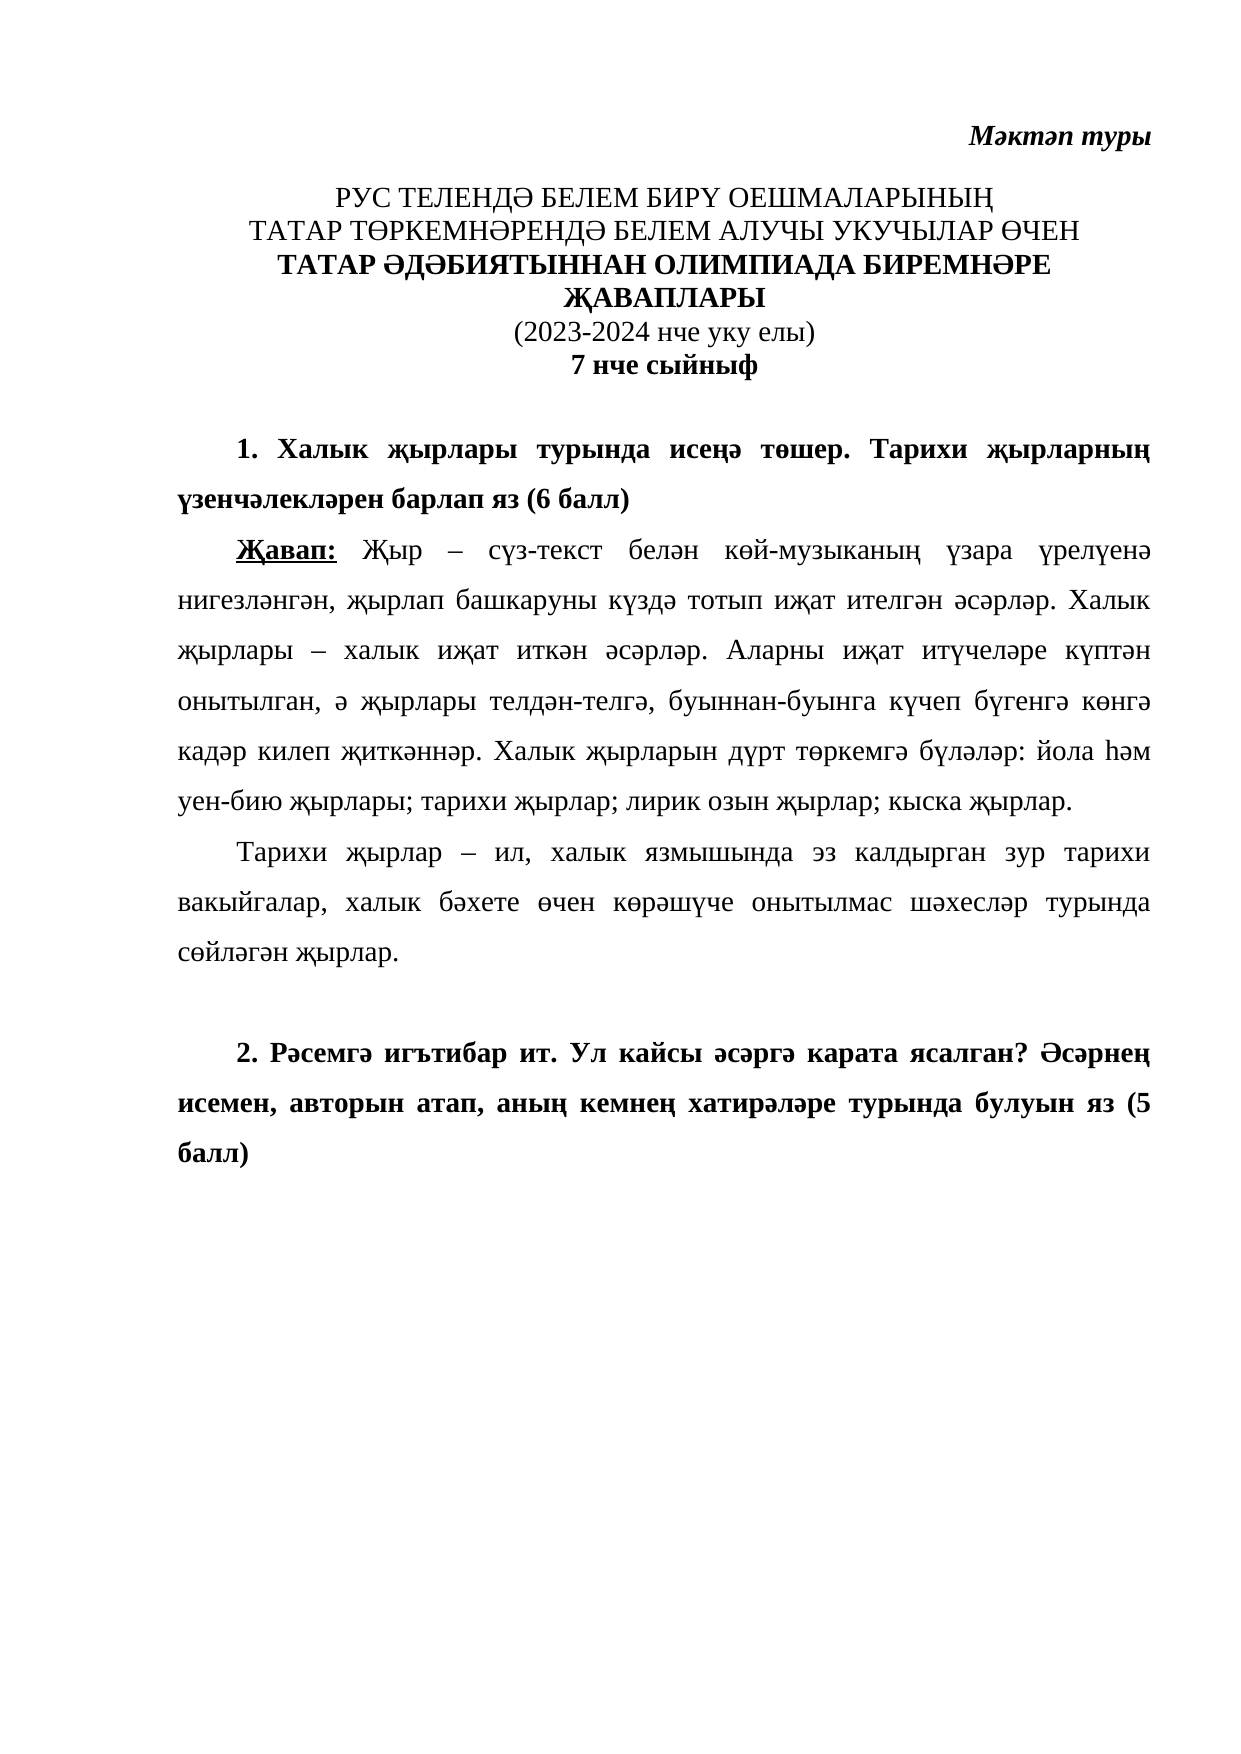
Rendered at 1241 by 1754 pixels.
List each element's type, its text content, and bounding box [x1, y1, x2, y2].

text Җавап: Җыр – сүз-текст белән көй-музыканың үзара үрелүенә нигезләнгән, җырлап башкаруны күздә тотып иҗат ителгән әсәрләр. Халык җырлары – халык иҗат иткән әсәрләр. Аларны иҗат итүчеләре күптән онытылган, ә җырлары телдән-телгә, буыннан-буынга күчеп бүгенгә көнгә кадәр килеп җиткәннәр. Халык җырларын дүрт төркемгә бүләләр: йола һәм уен-бию җырлары; тарихи җырлар; лирик озын җырлар; кыска җырлар. [177, 532, 1152, 817]
text 1. Халык җырлары турында исеңә төшер. Тарихи җырларның үзенчәлекләрен барлап яз (6 балл) [177, 431, 1152, 515]
text 7 нче сыйныф [177, 347, 1152, 381]
text РУС ТЕЛЕНДӘ БЕЛЕМ БИРҮ ОЕШМАЛАРЫНЫҢ [177, 180, 1152, 213]
text Мәктәп туры [177, 118, 1152, 152]
text ТАТАР ӘДӘБИЯТЫННАН ОЛИМПИАДА БИРЕМНӘРЕ ҖАВАПЛАРЫ [177, 247, 1152, 314]
text ТАТАР ТӨРКЕМНӘРЕНДӘ БЕЛЕМ АЛУЧЫ УКУЧЫЛАР ӨЧЕН [177, 213, 1152, 247]
text Тарихи җырлар – ил, халык язмышында эз калдырган зур тарихи вакыйгалар, халык бәхете өчен көрәшүче онытылмас шәхесләр турында сөйләгән җырлар. [177, 834, 1152, 968]
text (2023-2024 нче уку елы) [177, 314, 1152, 347]
text 2. Рәсемгә игътибар ит. Ул кайсы әсәргә карата ясалган? Әсәрнең исемен, авторын атап, аның кемнең хатирәләре турында булуын яз (5 балл) [177, 1035, 1152, 1169]
